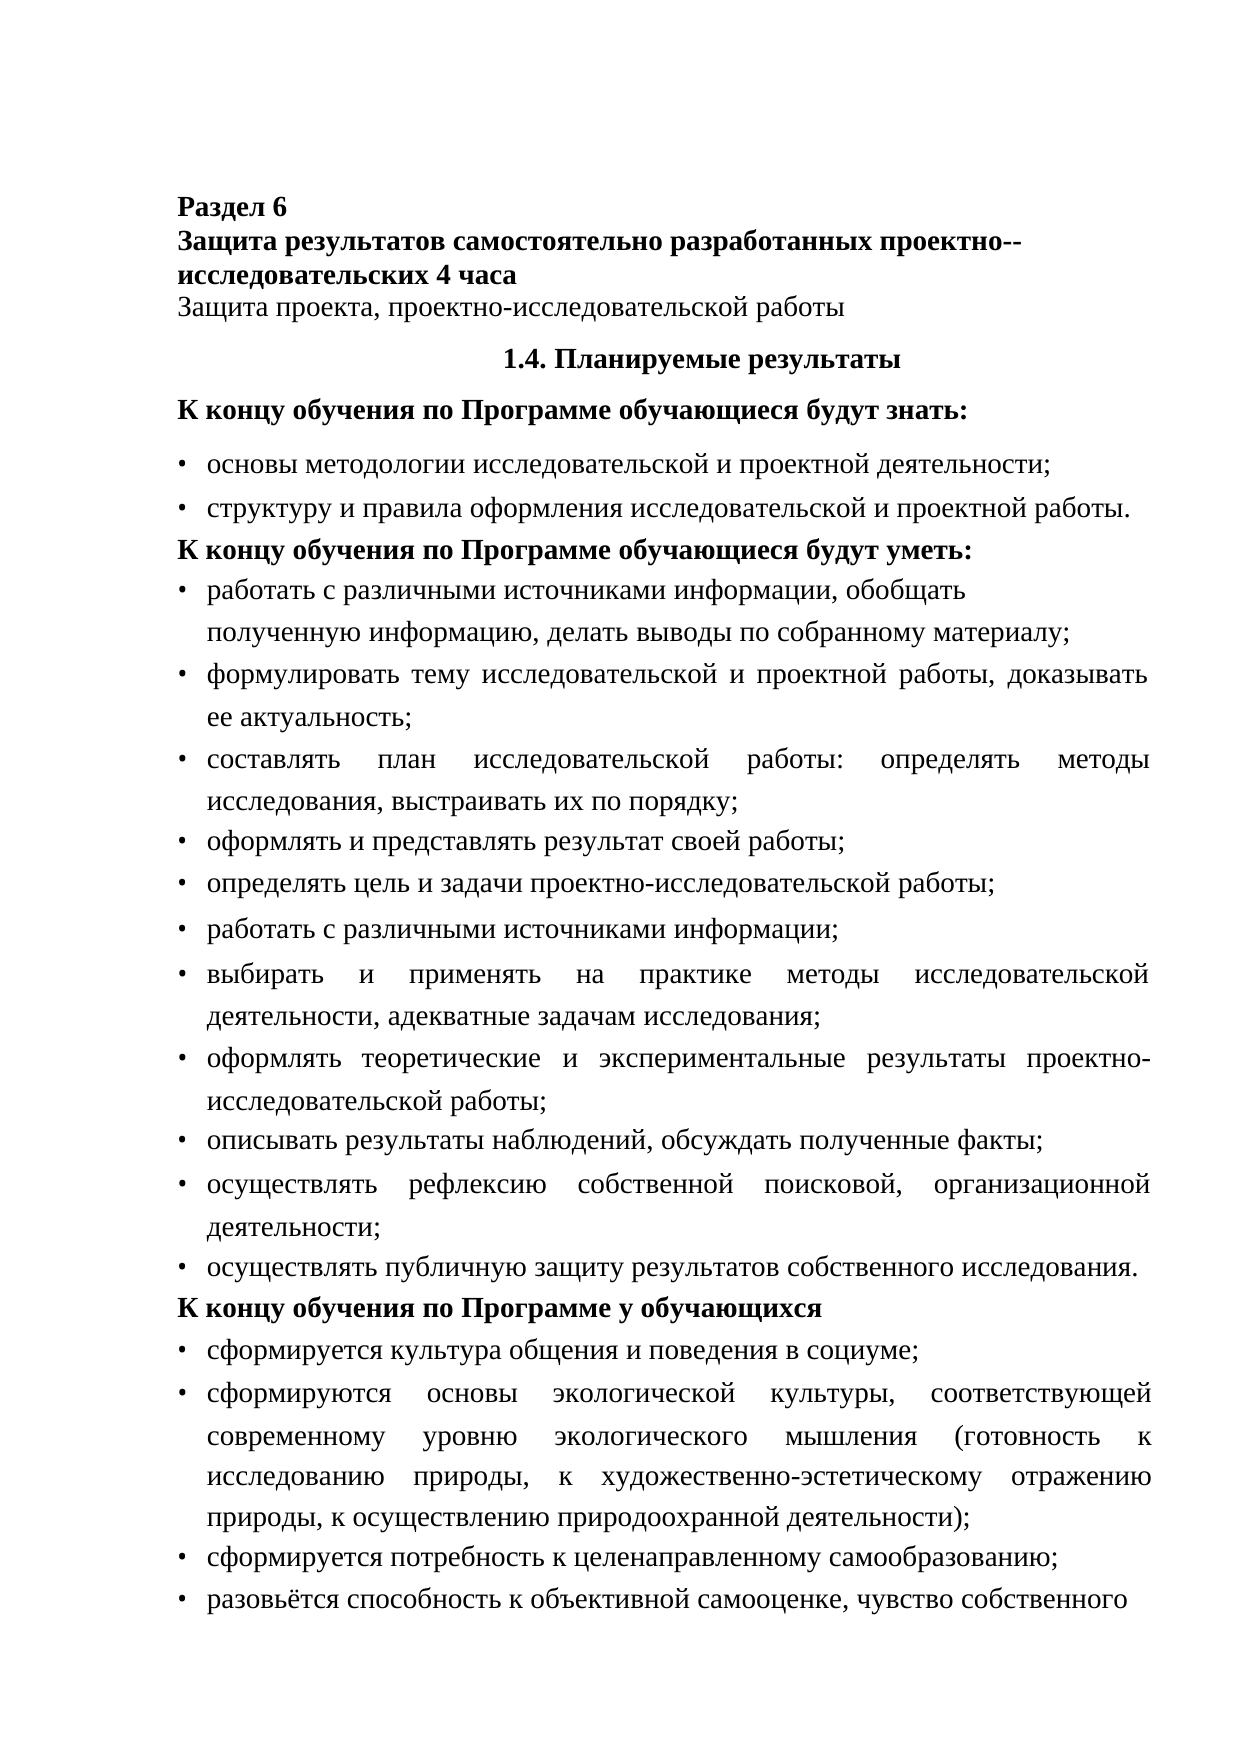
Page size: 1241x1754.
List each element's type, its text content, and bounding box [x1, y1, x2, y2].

list разовьётся способность к объективной самооценке, чувство собственного [177, 1579, 1194, 1616]
list описывать результаты наблюдений, обсуждать полученные факты; [177, 1123, 1194, 1156]
subtitle К концу обучения по Программе обучающиеся будут уметь: [177, 532, 1194, 566]
list основы методологии исследовательской и проектной деятельности; [177, 445, 1194, 482]
list определять цель и задачи проектно-исследовательской работы; [177, 864, 1194, 901]
subtitle Планируемые результаты [503, 341, 1194, 375]
list выбирать и применять на практике методы исследовательской деятельности, адекватные задачам исследования; [177, 954, 1151, 1032]
subtitle Раздел 6 [177, 189, 1194, 223]
list составлять план исследовательской работы: определять методы исследования, выстраивать их по порядку; [177, 739, 1151, 817]
list работать с различными источниками информации, обобщать полученную информацию, делать выводы по собранному материалу; [177, 571, 1127, 648]
list оформлять и представлять результат своей работы; [177, 824, 1194, 857]
subtitle К концу обучения по Программе у обучающихся [177, 1290, 1194, 1323]
text Защита результатов самостоятельно разработанных проектно-- исследовательских 4 часа [177, 223, 1024, 290]
list работать с различными источниками информации; [177, 909, 1194, 946]
list сформируются основы экологической культуры, соответствующей современному уровню экологического мышления (готовность к исследованию природы, к художественно-эстетическому отражению природы, к осуществлению природоохранной деятельности); [177, 1374, 1152, 1532]
list сформируется культура общения и поведения в социуме; [177, 1330, 1194, 1367]
text К концу обучения по Программе обучающиеся будут знать: [177, 392, 1194, 426]
list осуществлять публичную защиту результатов собственного исследования. [177, 1249, 1194, 1283]
list сформируется потребность к целенаправленному самообразованию; [177, 1539, 1194, 1573]
list оформлять теоретические и экспериментальные результаты проектно- исследовательской работы; [177, 1039, 1152, 1116]
list осуществлять рефлексию собственной поисковой, организационной деятельности; [177, 1165, 1151, 1242]
list формулировать тему исследовательской и проектной работы, доказывать ее актуальность; [177, 655, 1151, 732]
text Защита проекта, проектно-исследовательской работы [177, 290, 1194, 323]
list структуру и правила оформления исследовательской и проектной работы. [177, 489, 1194, 526]
